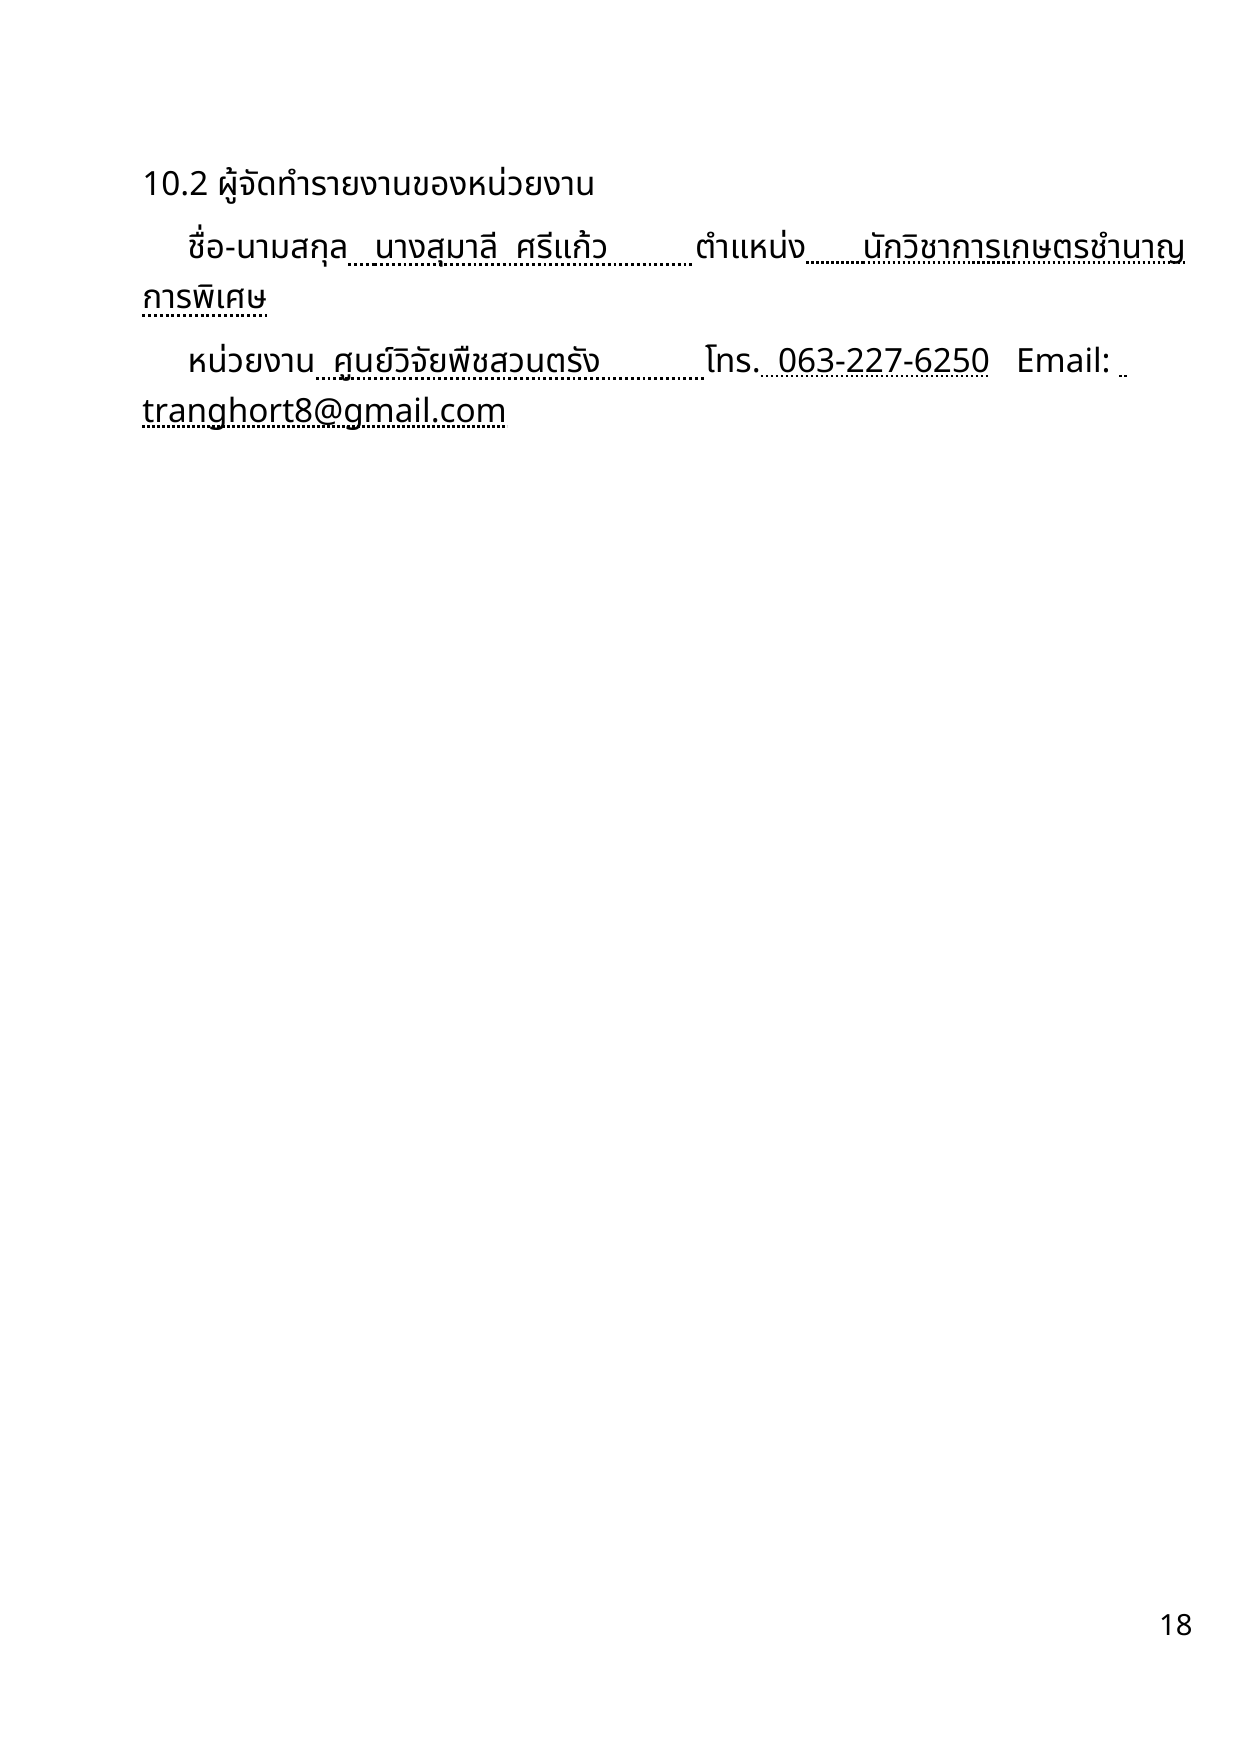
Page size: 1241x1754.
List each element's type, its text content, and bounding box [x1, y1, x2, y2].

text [142, 223, 1192, 324]
text 10.2 ผู้จัดทำรายงานของหน่วยงาน [142, 160, 1192, 210]
text หน่วยงาน ศูนย์วิจัยพืชสวนตรัง โทร. 063-227-6250 Email: tranghort8@gmail.com [142, 336, 1192, 432]
